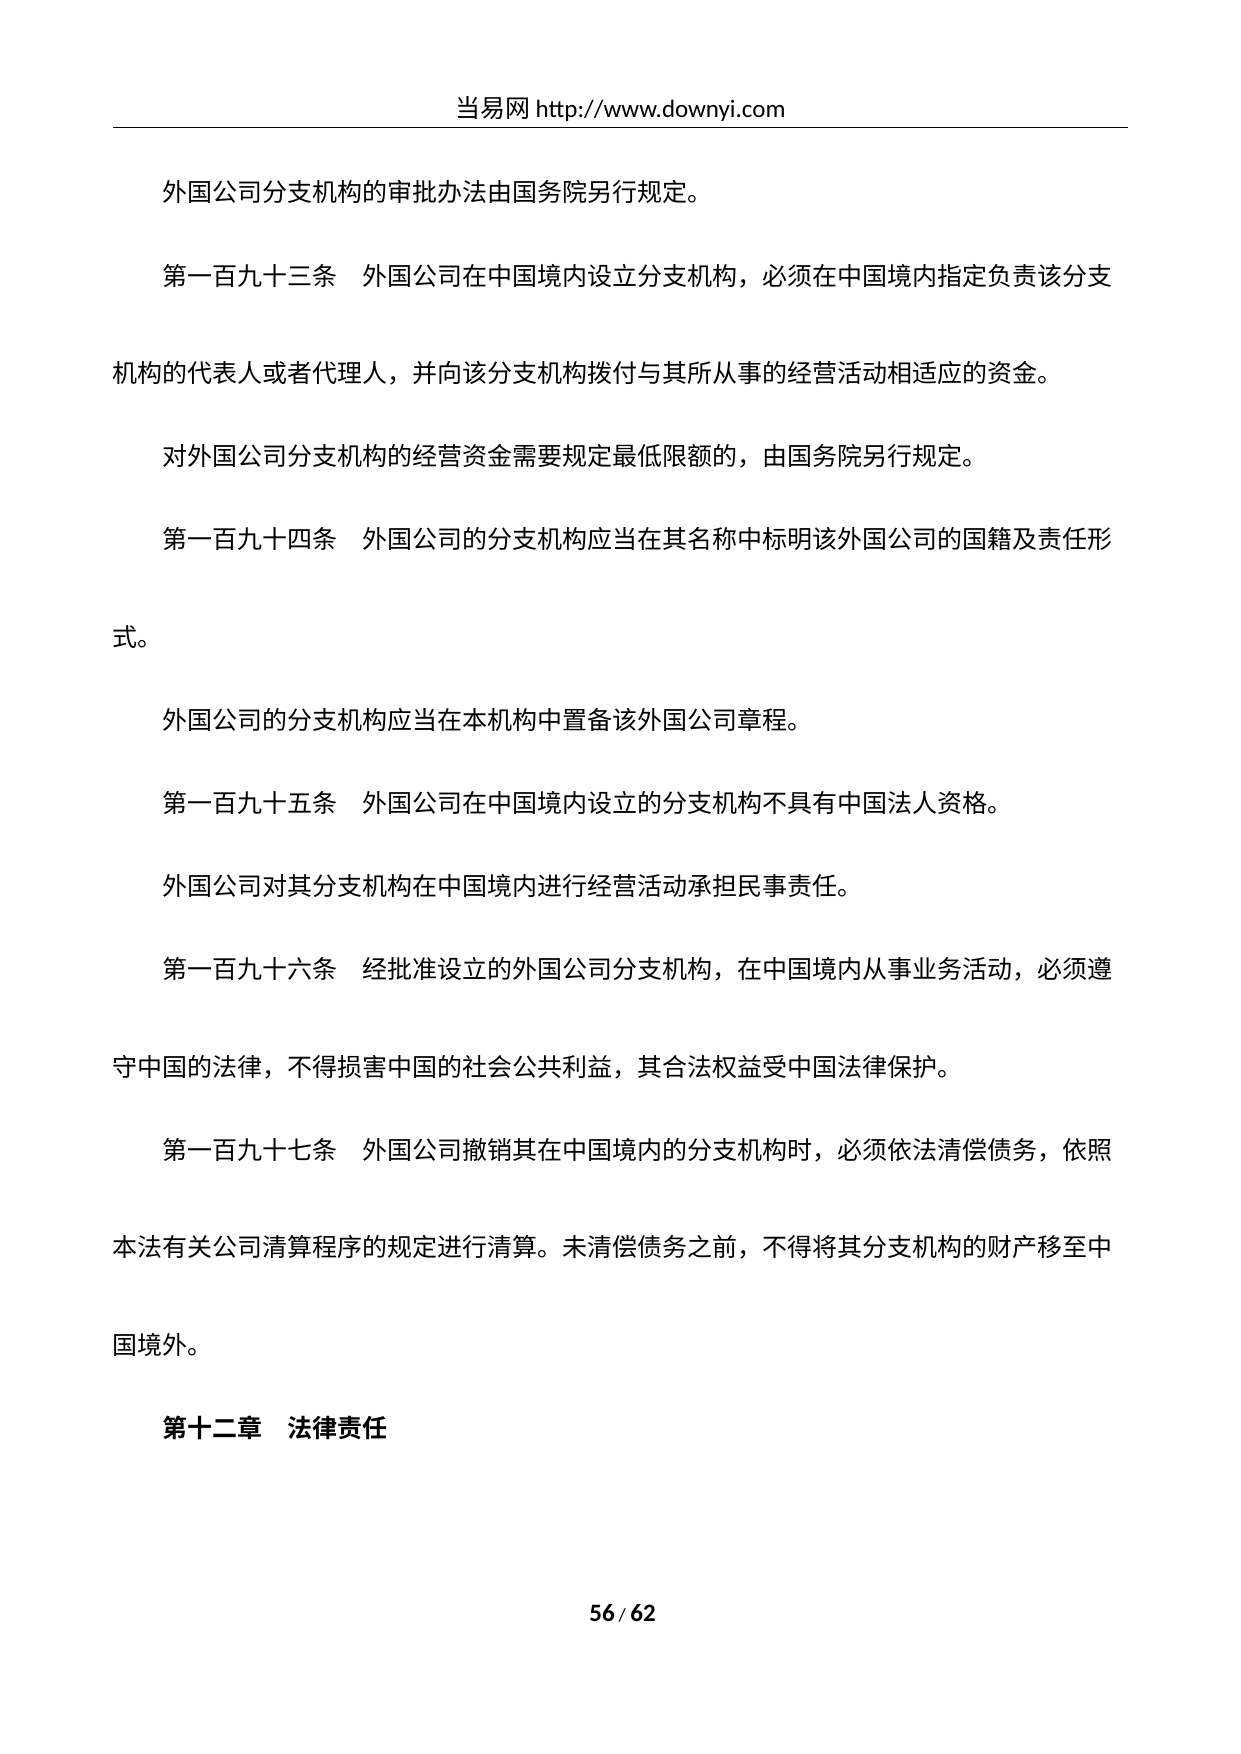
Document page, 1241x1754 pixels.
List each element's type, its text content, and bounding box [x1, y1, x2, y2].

text 第十二章 法律责任 [112, 1394, 1128, 1459]
text 第一百九十四条 外国公司的分支机构应当在其名称中标明该外国公司的国籍及责任形式。 [112, 505, 1128, 668]
text 外国公司对其分支机构在中国境内进行经营活动承担民事责任。 [112, 852, 1128, 917]
text 第一百九十五条 外国公司在中国境内设立的分支机构不具有中国法人资格。 [112, 769, 1128, 834]
text 外国公司分支机构的审批办法由国务院另行规定。 [112, 158, 1128, 223]
text 第一百九十七条 外国公司撤销其在中国境内的分支机构时，必须依法清偿债务，依照本法有关公司清算程序的规定进行清算。未清偿债务之前，不得将其分支机构的财产移至中国境外。 [112, 1116, 1128, 1376]
text 第一百九十六条 经批准设立的外国公司分支机构，在中国境内从事业务活动，必须遵守中国的法律，不得损害中国的社会公共利益，其合法权益受中国法律保护。 [112, 935, 1128, 1098]
text 外国公司的分支机构应当在本机构中置备该外国公司章程。 [112, 686, 1128, 751]
text 第一百九十三条 外国公司在中国境内设立分支机构，必须在中国境内指定负责该分支机构的代表人或者代理人，并向该分支机构拨付与其所从事的经营活动相适应的资金。 [112, 242, 1128, 404]
text 对外国公司分支机构的经营资金需要规定最低限额的，由国务院另行规定。 [112, 422, 1128, 487]
